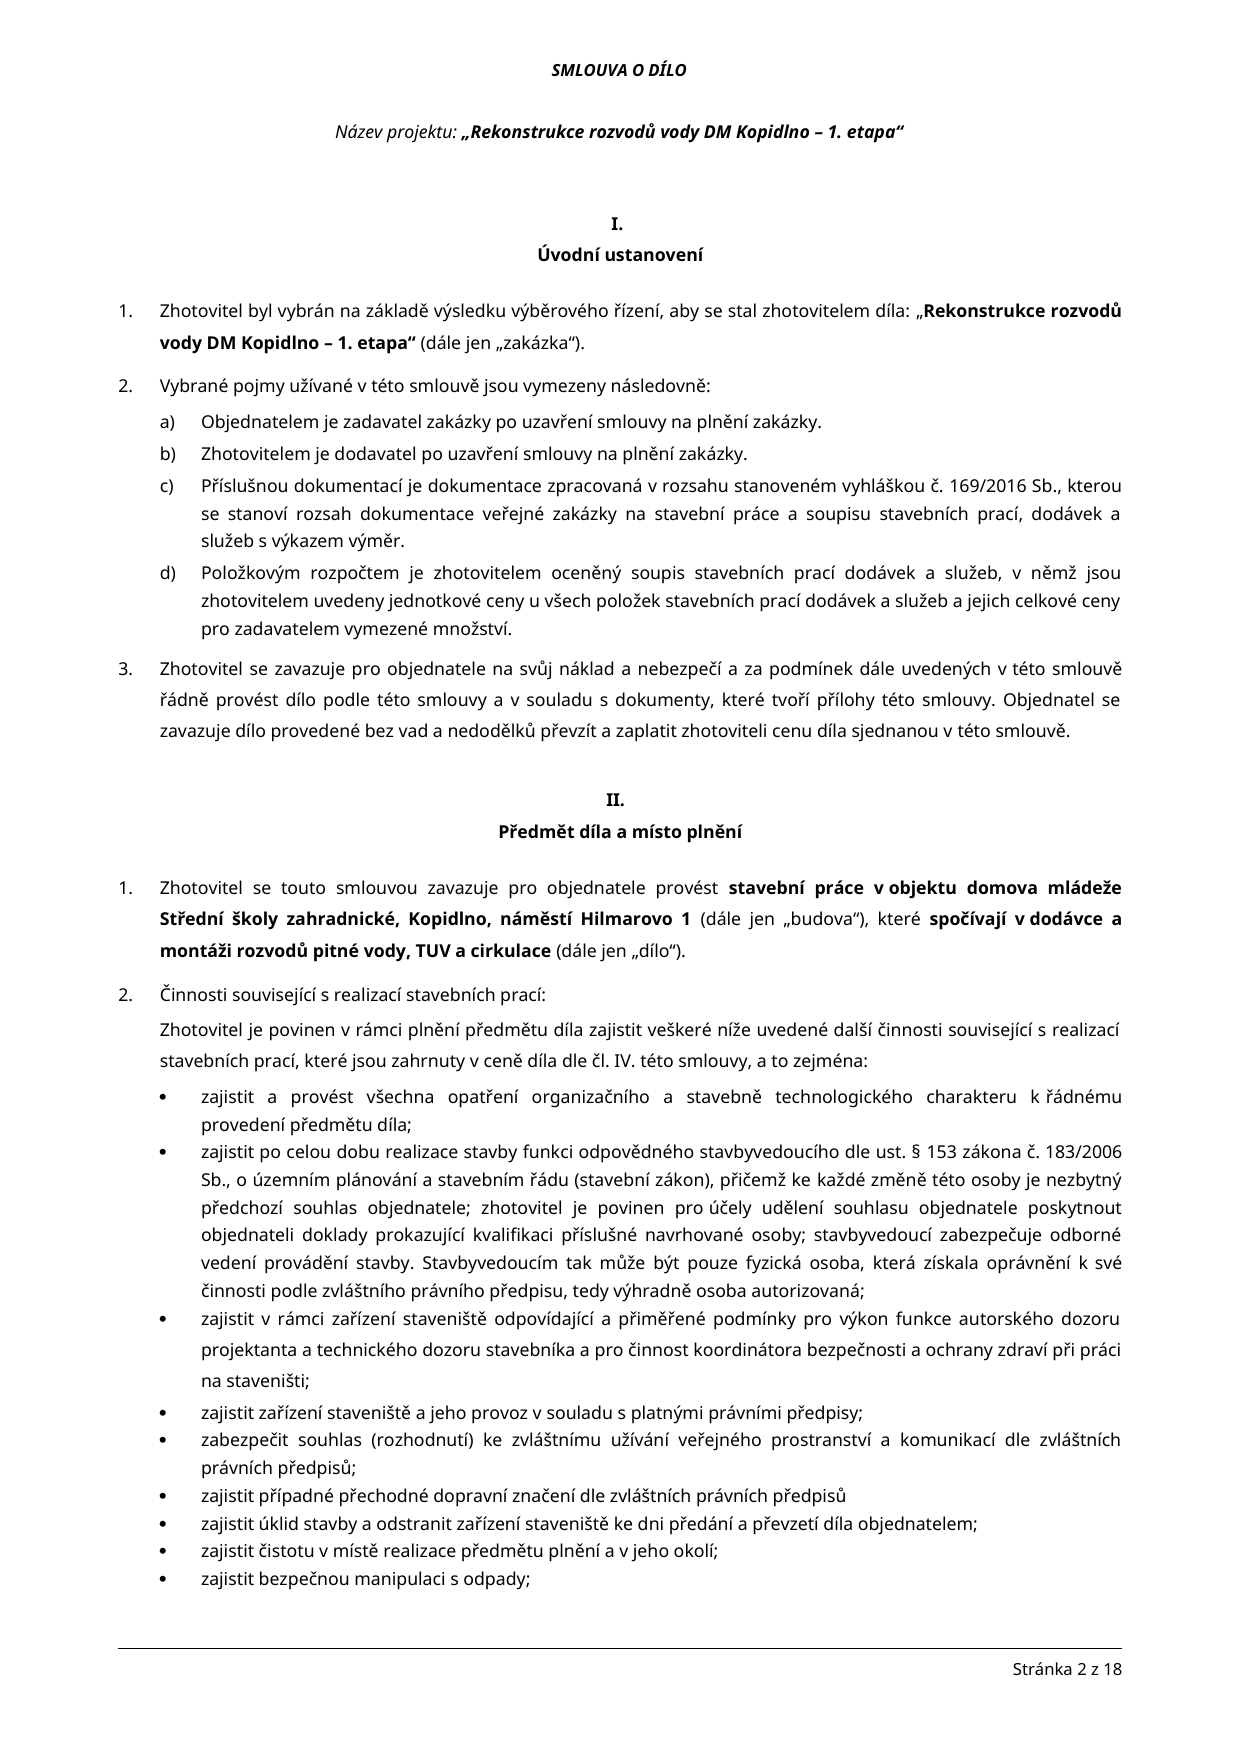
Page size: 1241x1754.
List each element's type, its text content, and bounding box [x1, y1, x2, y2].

text zajistit v rámci zařízení staveniště odpovídající a přiměřené podmínky pro výkon funkce autorského dozoru projektanta a technického dozoru stavebníka a pro činnost koordinátora bezpečnosti a ochrany zdraví při práci na staveništi; [159, 1306, 1122, 1393]
text Úvodní ustanovení [118, 242, 1122, 267]
text zabezpečit souhlas (rozhodnutí) ke zvláštnímu užívání veřejného prostranství a komunikací dle zvláštních právních předpisů; [159, 1428, 1122, 1480]
text Předmět díla a místo plnění [118, 819, 1122, 843]
text Objednatelem je zadavatel zakázky po uzavření smlouvy na plnění zakázky. [159, 409, 1122, 434]
text zajistit bezpečnou manipulaci s odpady; [159, 1566, 1122, 1591]
text zajistit a provést všechna opatření organizačního a stavebně technologického charakteru k řádnému provedení předmětu díla; [159, 1084, 1122, 1136]
text Činnosti související s realizací stavebních prací: [118, 982, 1122, 1006]
text Zhotovitel se touto smlouvou zavazuje pro objednatele provést stavební práce v objektu domova mládeže Střední školy zahradnické, Kopidlno, náměstí Hilmarovo 1 (dále jen „budova“), které spočívají v dodávce a montáži rozvodů pitné vody, TUV a cirkulace (dále jen „dílo“). [118, 875, 1122, 962]
text Zhotovitel je povinen v rámci plnění předmětu díla zajistit veškeré níže uvedené další činnosti související s realizací stavebních prací, které jsou zahrnuty v ceně díla dle čl. IV. této smlouvy, a to zejména: [159, 1017, 1122, 1073]
text Zhotovitel byl vybrán na základě výsledku výběrového řízení, aby se stal zhotovitelem díla: (dále jen „zakázka“). [118, 299, 1122, 354]
text zajistit úklid stavby a odstranit zařízení staveniště ke dni předání a převzetí díla objednatelem; [159, 1511, 1122, 1535]
text Příslušnou dokumentací je dokumentace zpracovaná v rozsahu stanoveném vyhláškou č. 169/2016 Sb., kterou se stanoví rozsah dokumentace veřejné zakázky na stavební práce a soupisu stavebních prací, dodávek a služeb s výkazem výměr. [159, 473, 1122, 553]
text zajistit po celou dobu realizace stavby funkci odpovědného stavbyvedoucího dle ust. § 153 zákona č. 183/2006 Sb., o územním plánování a stavebním řádu (stavební zákon), přičemž ke každé změně této osoby je nezbytný předchozí souhlas objednatele; zhotovitel je povinen pro účely udělení souhlasu objednatele poskytnout objednateli doklady prokazující kvalifikaci příslušné navrhované osoby; stavbyvedoucí zabezpečuje odborné vedení provádění stavby. Stavbyvedoucím tak může být pouze fyzická osoba, která získala oprávnění k své činnosti podle zvláštního právního předpisu, tedy výhradně osoba autorizovaná; [159, 1140, 1122, 1302]
text zajistit čistotu v místě realizace předmětu plnění a v jeho okolí; [159, 1539, 1122, 1563]
text zajistit zařízení staveniště a jeho provoz v souladu s platnými právními předpisy; [159, 1400, 1122, 1424]
text zajistit případné přechodné dopravní značení dle zvláštních právních předpisů [159, 1483, 1122, 1507]
text Zhotovitelem je dodavatel po uzavření smlouvy na plnění zakázky. [159, 441, 1122, 466]
text Zhotovitel se zavazuje pro objednatele na svůj náklad a nebezpečí a za podmínek dále uvedených v této smlouvě řádně provést dílo podle této smlouvy a v souladu s dokumenty, které tvoří přílohy této smlouvy. Objednatel se zavazuje dílo provedené bez vad a nedodělků převzít a zaplatit zhotoviteli cenu díla sjednanou v této smlouvě. [118, 656, 1122, 743]
text Položkovým rozpočtem je zhotovitelem oceněný soupis stavebních prací dodávek a služeb, v němž jsou zhotovitelem uvedeny jednotkové ceny u všech položek stavebních prací dodávek a služeb a jejich celkové ceny pro zadavatelem vymezené množství. [159, 561, 1122, 640]
text Vybrané pojmy užívané v této smlouvě jsou vymezeny následovně: [118, 374, 1122, 398]
